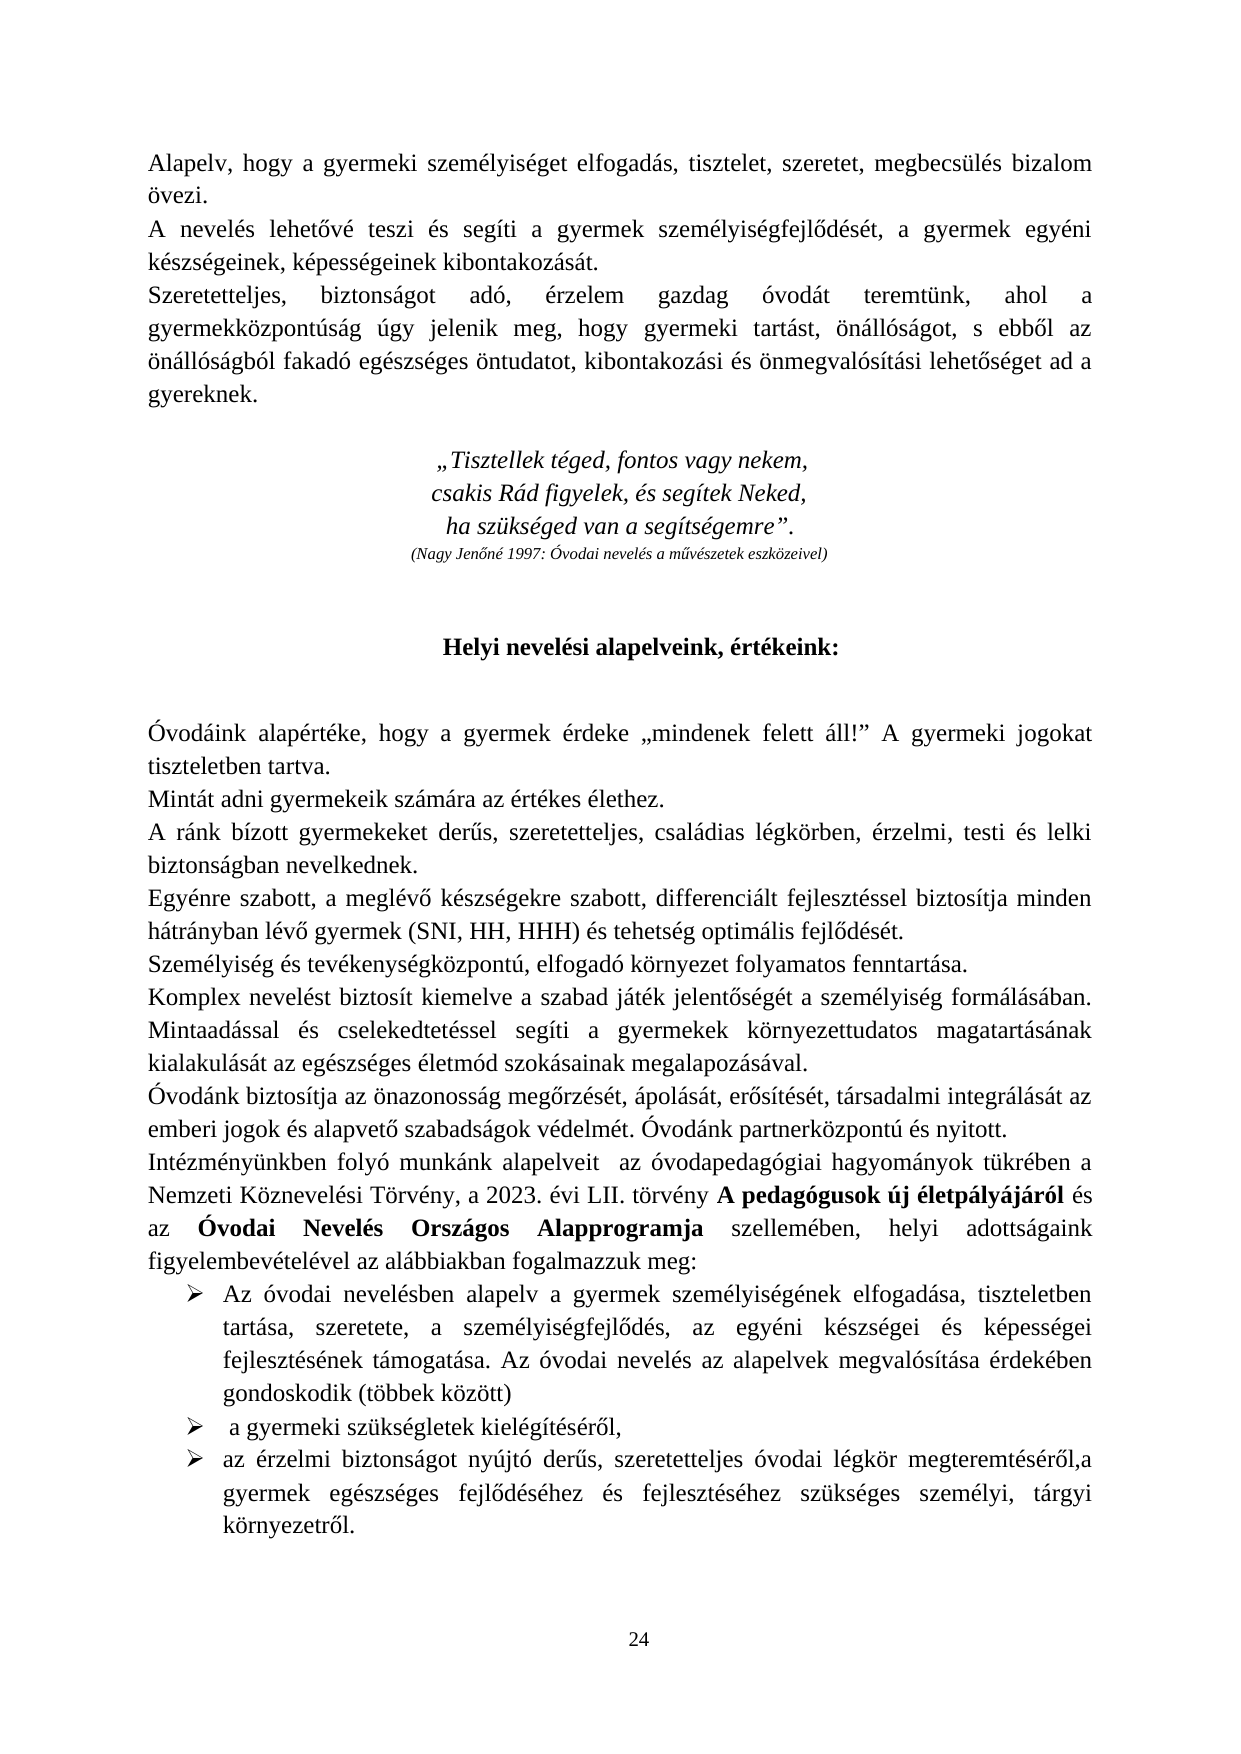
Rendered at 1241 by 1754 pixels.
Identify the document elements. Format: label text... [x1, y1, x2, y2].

text Óvodánk biztosítja az önazonosság megőrzését, ápolását, erősítését, társadalmi integrálását az emberi jogok és alapvető szabadságok védelmét. Óvodánk partnerközpontú és nyitott. [148, 1081, 1093, 1143]
text csakis Rád figyelek, és segítek Neked, [148, 478, 1093, 507]
list az érzelmi biztonságot nyújtó derűs, szeretetteljes óvodai légkör megteremtéséről,a gyermek egészséges fejlődéséhez és fejlesztéséhez szükséges személyi, tárgyi környezetről. [185, 1444, 1093, 1539]
text A ránk bízott gyermekeket derűs, szeretetteljes, családias légkörben, érzelmi, testi és lelki biztonságban nevelkednek. [148, 817, 1093, 879]
subtitle Helyi nevelési alapelveink, értékeink: [443, 632, 1093, 661]
text „Tisztellek téged, fontos vagy nekem, [148, 445, 1093, 473]
text ha szükséged van a segítségemre”. [148, 511, 1093, 539]
text A nevelés lehetővé teszi és segíti a gyermek személyiségfejlődését, a gyermek egyéni készségeinek, képességeinek kibontakozását. [148, 214, 1093, 275]
text Egyénre szabott, a meglévő készségekre szabott, differenciált fejlesztéssel biztosítja minden hátrányban lévő gyermek (SNI, HH, HHH) és tehetség optimális fejlődését. [148, 883, 1093, 945]
text Szeretetteljes, biztonságot adó, érzelem gazdag óvodát teremtünk, ahol a gyermekközpontúság úgy jelenik meg, hogy gyermeki tartást, önállóságot, s ebből az önállóságból fakadó egészséges öntudatot, kibontakozási és önmegvalósítási lehetőséget ad a gyereknek. [148, 280, 1093, 407]
text Mintát adni gyermekeik számára az értékes élethez. [148, 784, 1093, 813]
text Alapelv, hogy a gyermeki személyiséget elfogadás, tisztelet, szeretet, megbecsülés bizalom övezi. [148, 148, 1093, 209]
text (Nagy Jenőné 1997: Óvodai nevelés a művészetek eszközeivel) [148, 544, 1093, 563]
text Óvodáink alapértéke, hogy a gyermek érdeke „mindenek felett áll!” A gyermeki jogokat tiszteletben tartva. [148, 718, 1093, 780]
list a gyermeki szükségletek kielégítéséről, [185, 1412, 1093, 1440]
text Intézményünkben folyó munkánk alapelveit az óvodapedagógiai hagyományok tükrében a Nemzeti Köznevelési Törvény, a 2023. évi LII. törvény A pedagógusok új életpályájáról és az Óvodai Nevelés Országos Alapprogramja szellemében, helyi adottságaink figyelembevételével az alábbiakban fogalmazzuk meg: [148, 1147, 1093, 1275]
text Személyiség és tevékenységközpontú, elfogadó környezet folyamatos fenntartása. [148, 949, 1093, 978]
text Komplex nevelést biztosít kiemelve a szabad játék jelentőségét a személyiség formálásában. Mintaadással és cselekedtetéssel segíti a gyermekek környezettudatos magatartásának kialakulását az egészséges életmód szokásainak megalapozásával. [148, 982, 1093, 1077]
list Az óvodai nevelésben alapelv a gyermek személyiségének elfogadása, tiszteletben tartása, szeretete, a személyiségfejlődés, az egyéni készségei és képességei fejlesztésének támogatása. Az óvodai nevelés az alapelvek megvalósítása érdekében gondoskodik (többek között) [185, 1279, 1093, 1407]
